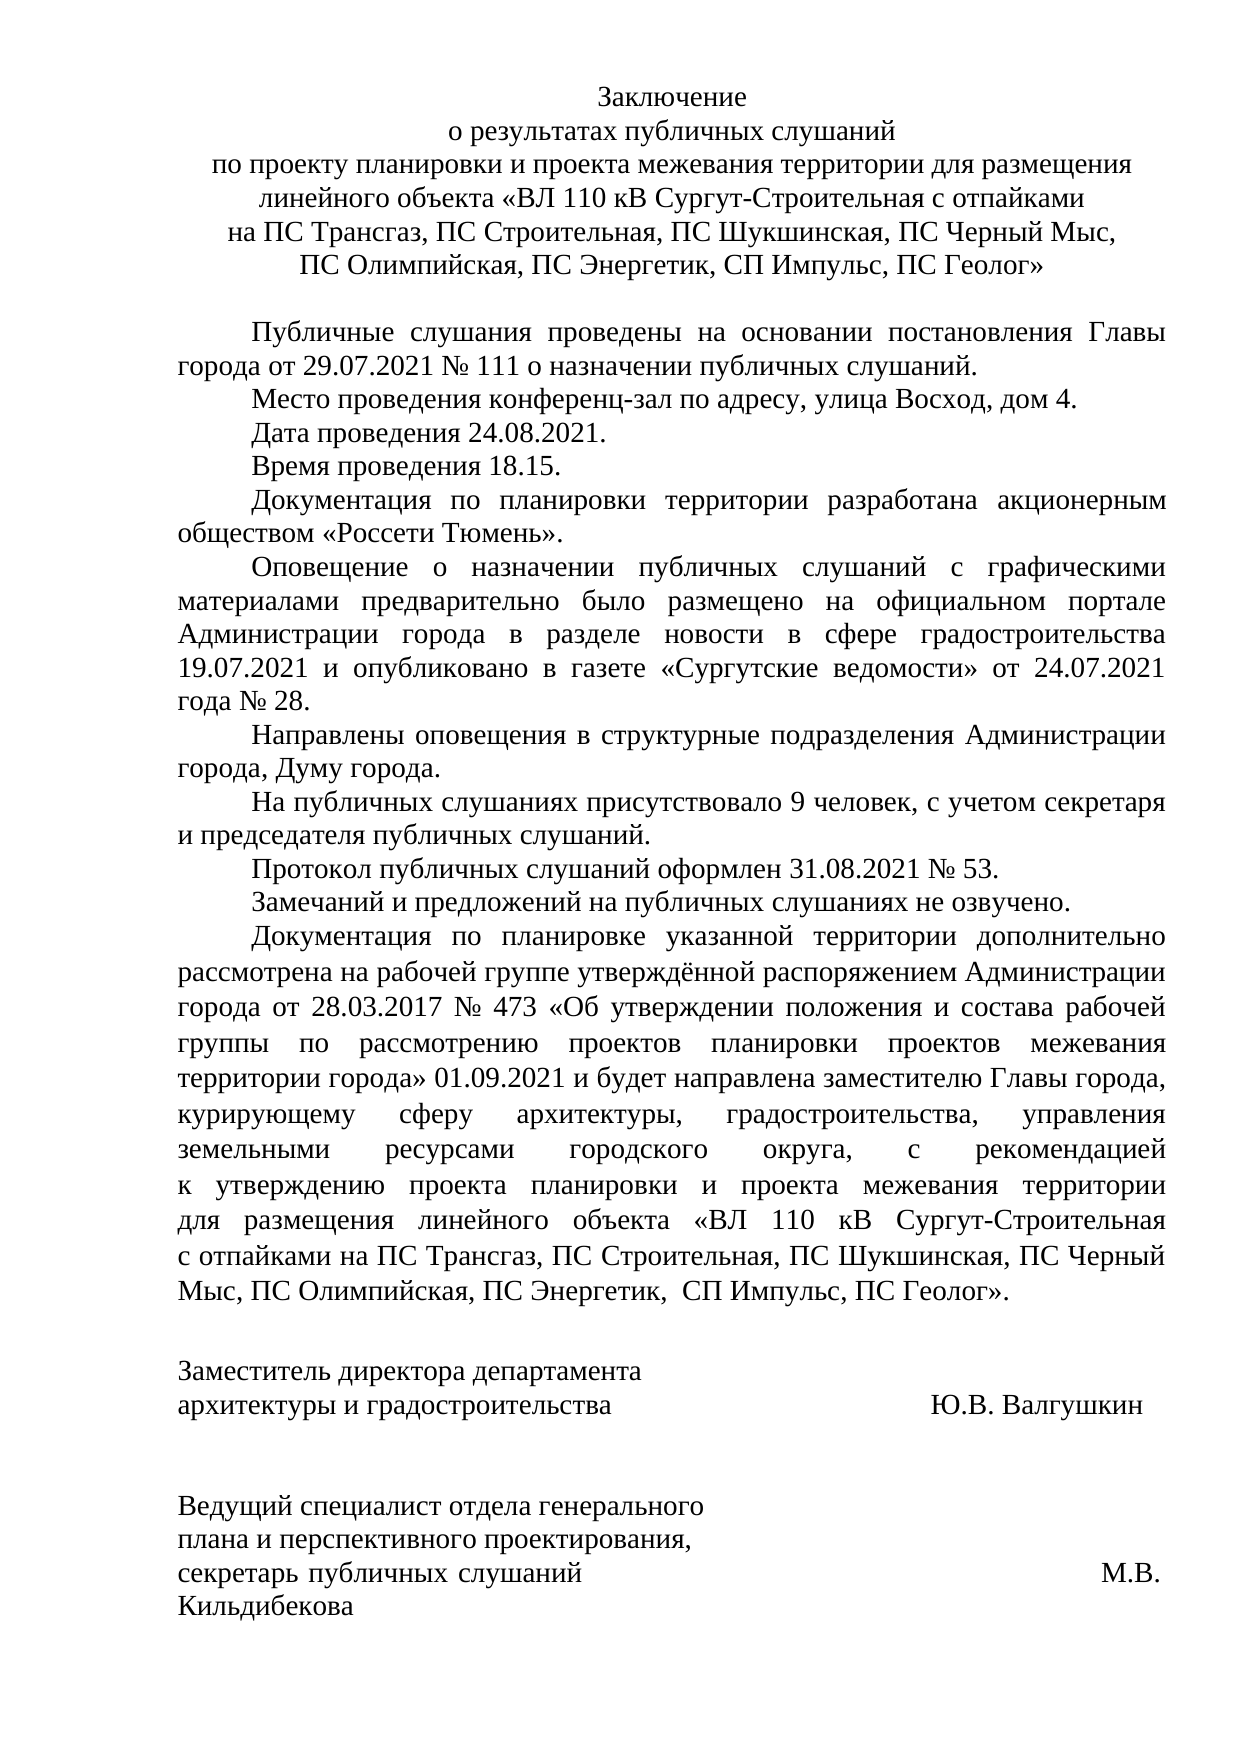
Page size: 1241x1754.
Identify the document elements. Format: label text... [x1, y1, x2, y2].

text секретарь публичных слушаний М.В. Кильдибекова [177, 1555, 1167, 1622]
text ПС Олимпийская, ПС Энергетик, СП Импульс, ПС Геолог» [177, 247, 1167, 281]
text на ПС Трансгаз, ПС Строительная, ПС Шукшинская, ПС Черный Мыс, [177, 214, 1167, 247]
text Направлены оповещения в структурные подразделения Администрации города, Думу города. [177, 717, 1167, 784]
text Оповещение о назначении публичных слушаний с графическими материалами предварительно было размещено на официальном портале Администрации города в разделе новости в сфере градостроительства 19.07.2021 и опубликовано в газете «Сургутские ведомости» от 24.07.2021 года № 28. [177, 549, 1167, 717]
text Место проведения конференц-зал по адресу, улица Восход, дом 4. [177, 381, 1134, 415]
text Публичные слушания проведены на основании постановления Главы города от 29.07.2021 № 111 о назначении публичных слушаний. [177, 314, 1167, 381]
text Заместитель директора департамента [177, 1353, 1167, 1387]
text Документация по планировке указанной территории дополнительно рассмотрена на рабочей группе утверждённой распоряжением Администрации города от 28.03.2017 № 473 «Об утверждении положения и состава рабочей группы по рассмотрению проектов планировки проектов межевания территории города» 01.09.2021 и будет направлена заместителю Главы города, курирующему сферу архитектуры, градостроительства, управления земельными ресурсами городского округа, с рекомендацией к утверждению проекта планировки и проекта межевания территории для размещения линейного объекта «ВЛ 110 кВ Сургут-Строительная с отпайками на ПС Трансгаз, ПС Строительная, ПС Шукшинская, ПС Черный Мыс, ПС Олимпийская, ПС Энергетик, СП Импульс, ПС Геолог». [177, 918, 1167, 1307]
text Время проведения 18.15. [177, 448, 1167, 482]
text Протокол публичных слушаний оформлен 31.08.2021 № 53. [177, 851, 1167, 884]
text Документация по планировки территории разработана акционерным обществом «Россети Тюмень». [177, 482, 1167, 549]
text архитектуры и градостроительства Ю.В. Валгушкин [177, 1387, 1167, 1421]
text о результатах публичных слушаний [177, 113, 1167, 147]
text Замечаний и предложений на публичных слушаниях не озвучено. [177, 884, 1167, 918]
text Дата проведения 24.08.2021. [214, 415, 1167, 448]
text Ведущий специалист отдела генерального [177, 1488, 1167, 1521]
text по проекту планировки и проекта межевания территории для размещения линейного объекта «ВЛ 110 кВ Сургут-Строительная с отпайками [177, 147, 1167, 214]
text Заключение [177, 79, 1167, 113]
text На публичных слушаниях присутствовало 9 человек, с учетом секретаря и председателя публичных слушаний. [177, 784, 1167, 851]
text плана и перспективного проектирования, [177, 1521, 1167, 1555]
